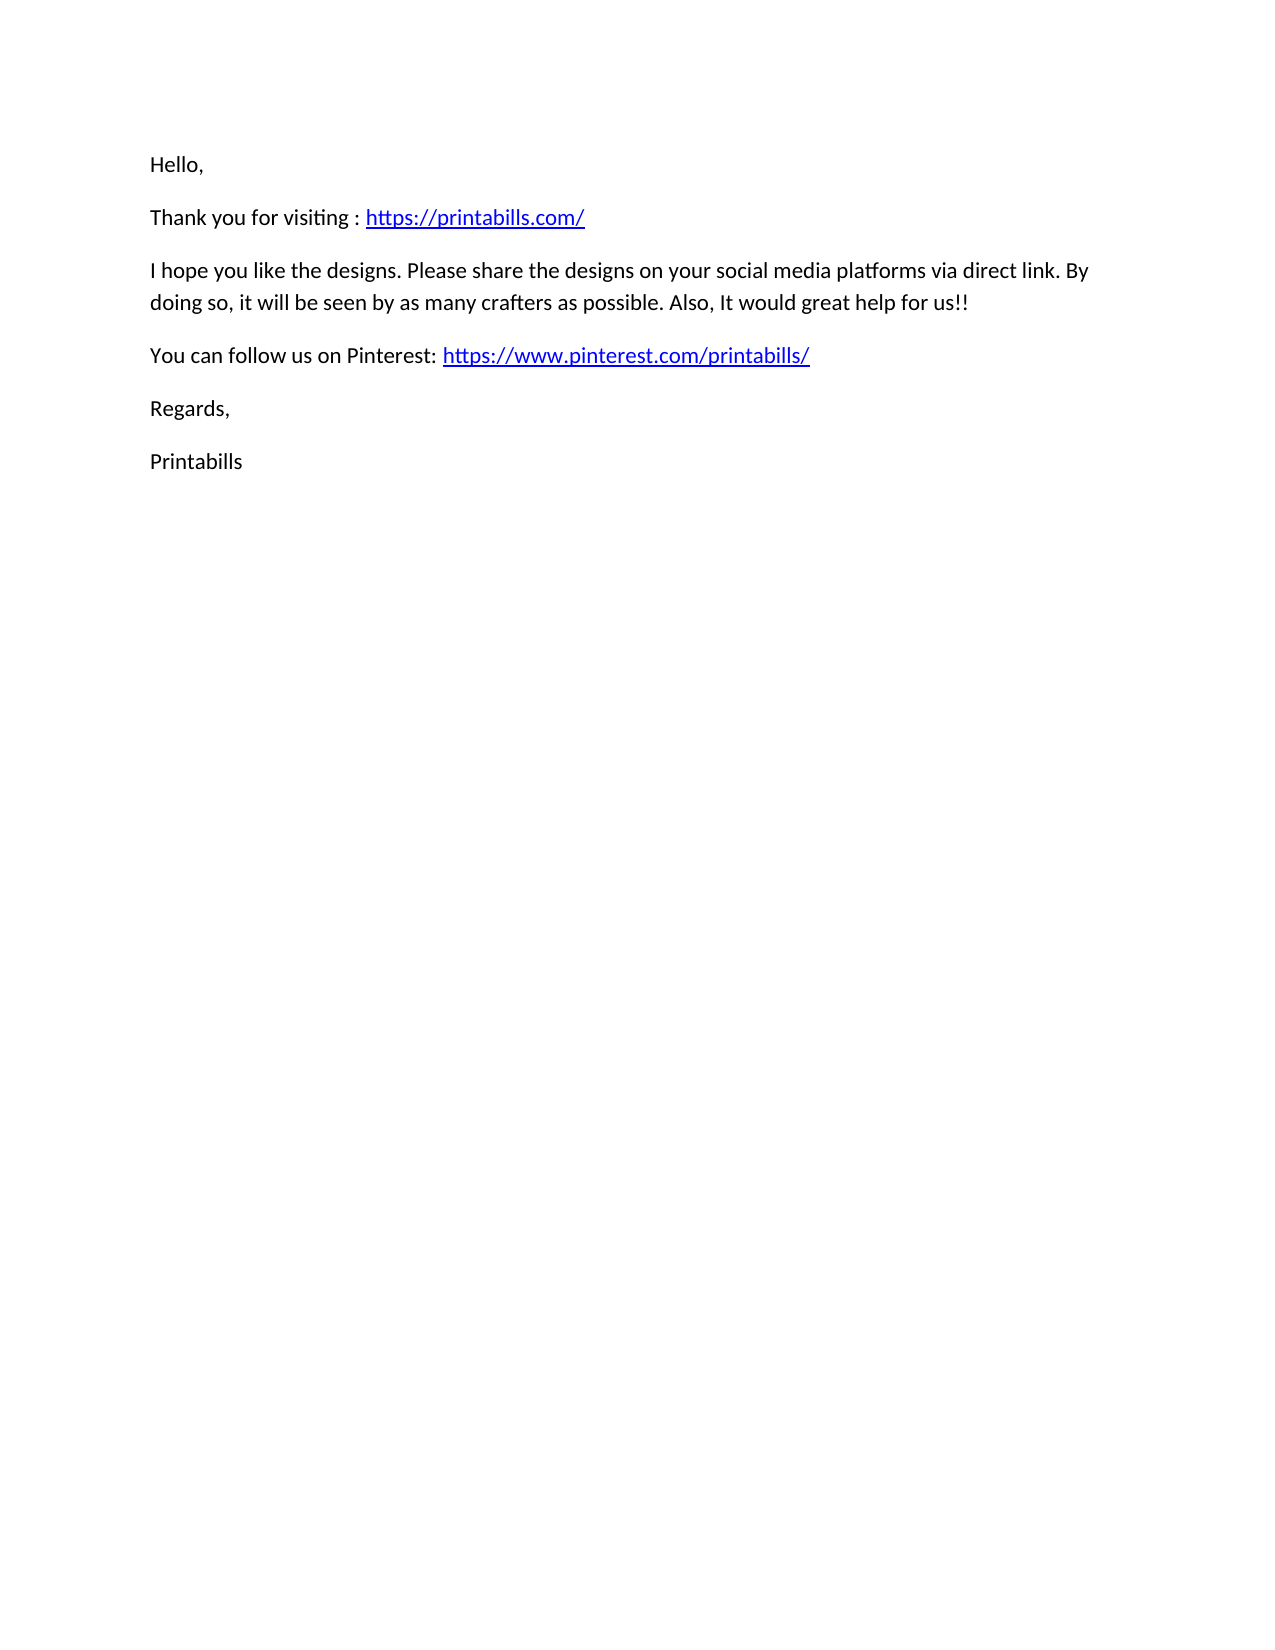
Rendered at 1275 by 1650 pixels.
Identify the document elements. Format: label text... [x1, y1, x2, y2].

text I hope you like the designs. Please share the designs on your social media platforms via direct link. By doing so, it will be seen by as many crafters as possible. Also, It would great help for us!! [150, 256, 1125, 316]
text Regards, [150, 394, 1125, 422]
text Thank you for visiting : https://printabills.com/ [150, 203, 1125, 231]
text You can follow us on Pinterest: https://www.pinterest.com/printabills/ [150, 341, 1125, 369]
text Hello, [150, 150, 1125, 178]
text Printabills [150, 447, 1125, 475]
